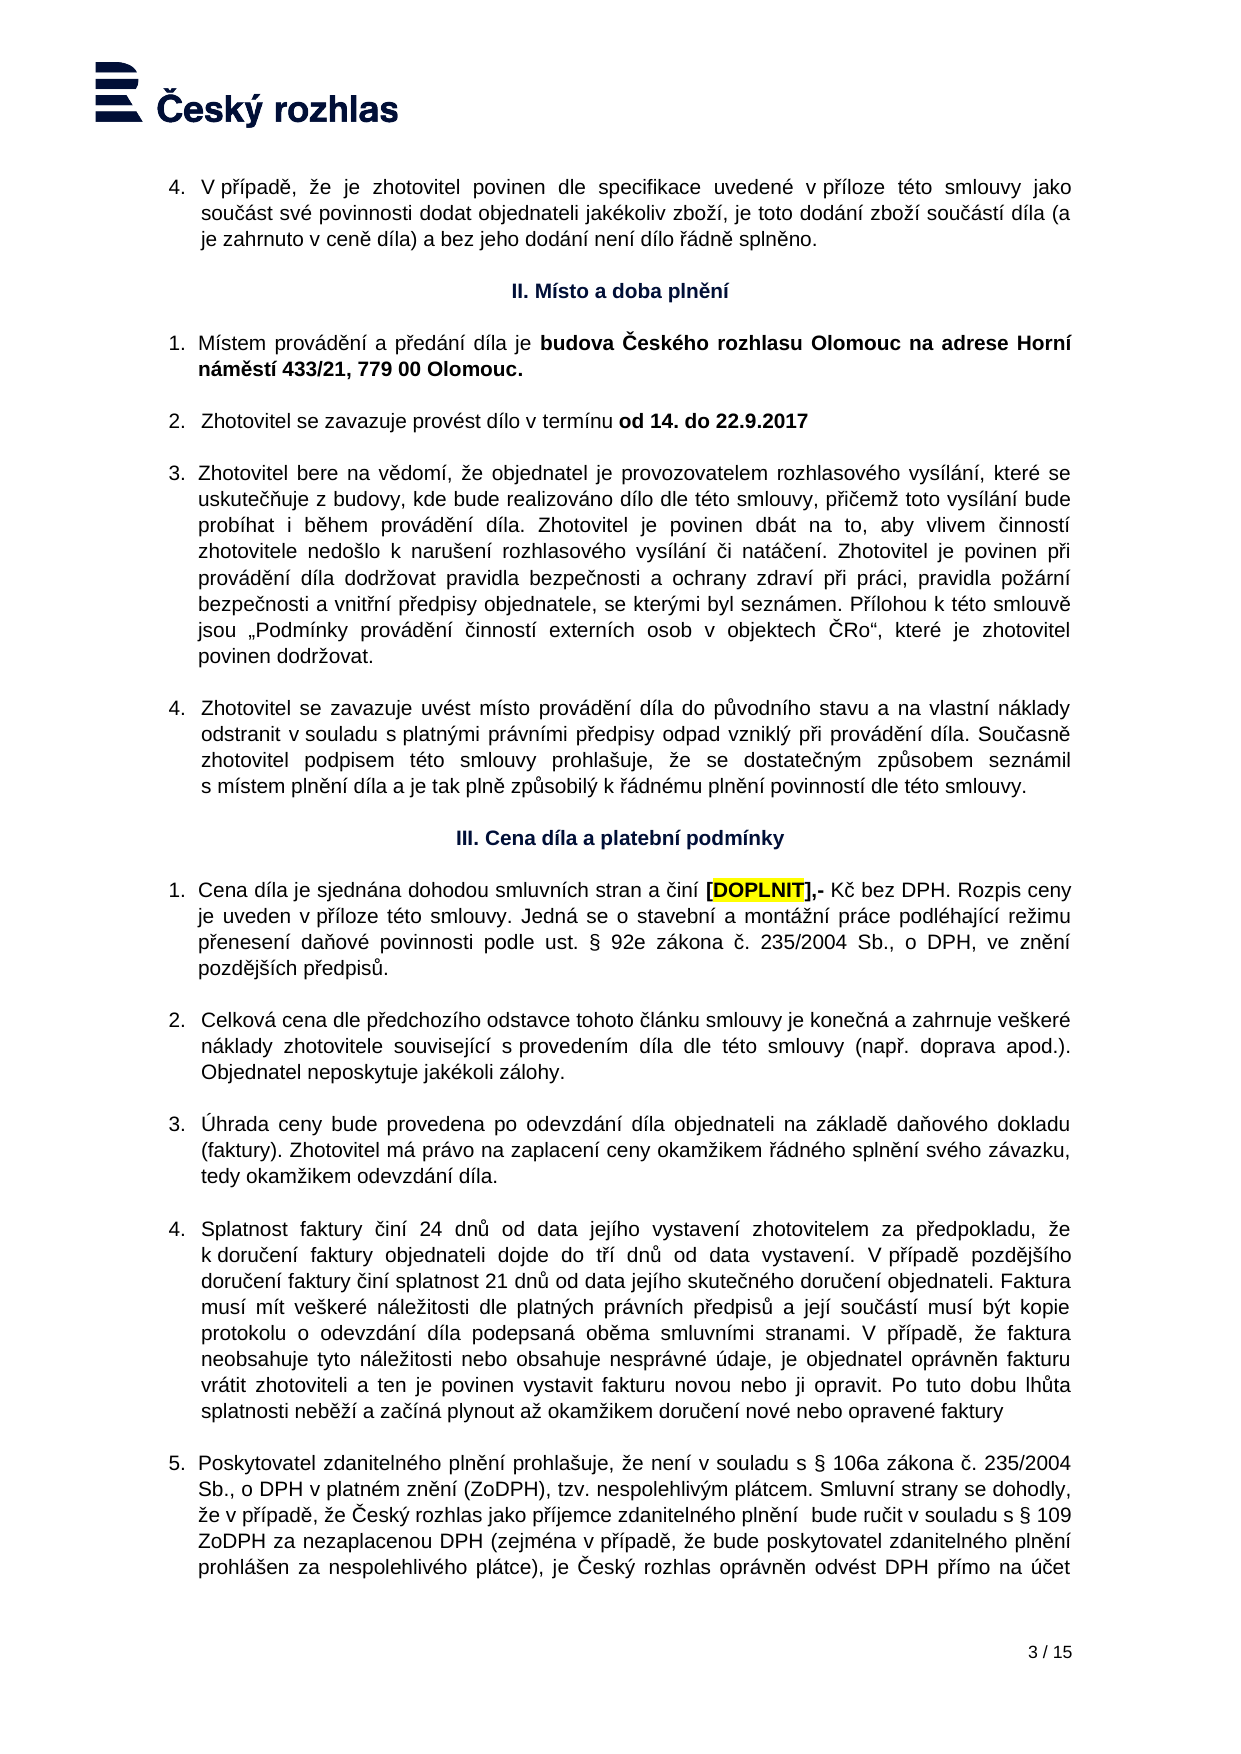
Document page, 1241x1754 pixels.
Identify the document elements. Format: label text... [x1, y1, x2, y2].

list Zhotovitel se zavazuje provést dílo v termínu od 14. do 22.9.2017 [168, 408, 1072, 434]
list Celková cena dle předchozího odstavce tohoto článku smlouvy je konečná a zahrnuje veškeré náklady zhotovitele související s provedením díla dle této smlouvy (např. doprava apod.). Objednatel neposkytuje jakékoli zálohy. [168, 1007, 1072, 1085]
picture [95, 62, 398, 128]
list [168, 1449, 1072, 1580]
subtitle Místo a doba plnění [168, 278, 1072, 304]
list Místem provádění a předání díla je budova Českého rozhlasu Olomouc na adrese Horní náměstí 433/21, 779 00 Olomouc. [168, 330, 1072, 382]
list Zhotovitel bere na vědomí, že objednatel je provozovatelem rozhlasového vysílání, které se uskutečňuje z budovy, kde bude realizováno dílo dle této smlouvy, přičemž toto vysílání bude probíhat i během provádění díla. Zhotovitel je povinen dbát na to, aby vlivem činností zhotovitele nedošlo k narušení rozhlasového vysílání či natáčení. Zhotovitel je povinen při provádění díla dodržovat pravidla bezpečnosti a ochrany zdraví při práci, pravidla požární bezpečnosti a vnitřní předpisy objednatele, se kterými byl seznámen. Přílohou k této smlouvě jsou „Podmínky provádění činností externích osob v objektech ČRo“, které je zhotovitel povinen dodržovat. [168, 460, 1072, 668]
list Zhotovitel se zavazuje uvést místo provádění díla do původního stavu a na vlastní náklady odstranit v souladu s platnými právními předpisy odpad vzniklý při provádění díla. Současně zhotovitel podpisem této smlouvy prohlašuje, že se dostatečným způsobem seznámil s místem plnění díla a je tak plně způsobilý k řádnému plnění povinností dle této smlouvy. [168, 694, 1072, 798]
list Cena díla je sjednána dohodou smluvních stran a činí [DOPLNIT],- Kč bez DPH. Rozpis ceny je uveden v příloze této smlouvy. Jedná se o stavební a montážní práce podléhající režimu přenesení daňové povinnosti podle ust. § 92e zákona č. 235/2004 Sb., o DPH, ve znění pozdějších předpisů. [168, 877, 1072, 981]
list V případě, že je zhotovitel povinen dle specifikace uvedené v příloze této smlouvy jako součást své povinnosti dodat objednateli jakékoliv zboží, je toto dodání zboží součástí díla (a je zahrnuto v ceně díla) a bez jeho dodání není dílo řádně splněno. [168, 173, 1072, 252]
list Úhrada ceny bude provedena po odevzdání díla objednateli na základě daňového dokladu (faktury). Zhotovitel má právo na zaplacení ceny okamžikem řádného splnění svého závazku, tedy okamžikem odevzdání díla. [168, 1111, 1072, 1189]
list Splatnost faktury činí 24 dnů od data jejího vystavení zhotovitelem za předpokladu, že k doručení faktury objednateli dojde do tří dnů od data vystavení. V případě pozdějšího doručení faktury činí splatnost 21 dnů od data jejího skutečného doručení objednateli. Faktura musí mít veškeré náležitosti dle platných právních předpisů a její součástí musí být kopie protokolu o odevzdání díla podepsaná oběma smluvními stranami. V případě, že faktura neobsahuje tyto náležitosti nebo obsahuje nesprávné údaje, je objednatel oprávněn fakturu vrátit zhotoviteli a ten je povinen vystavit fakturu novou nebo ji opravit. Po tuto dobu lhůta splatnosti neběží a začíná plynout až okamžikem doručení nové nebo opravené faktury [168, 1215, 1072, 1423]
subtitle Cena díla a platební podmínky [168, 824, 1072, 851]
